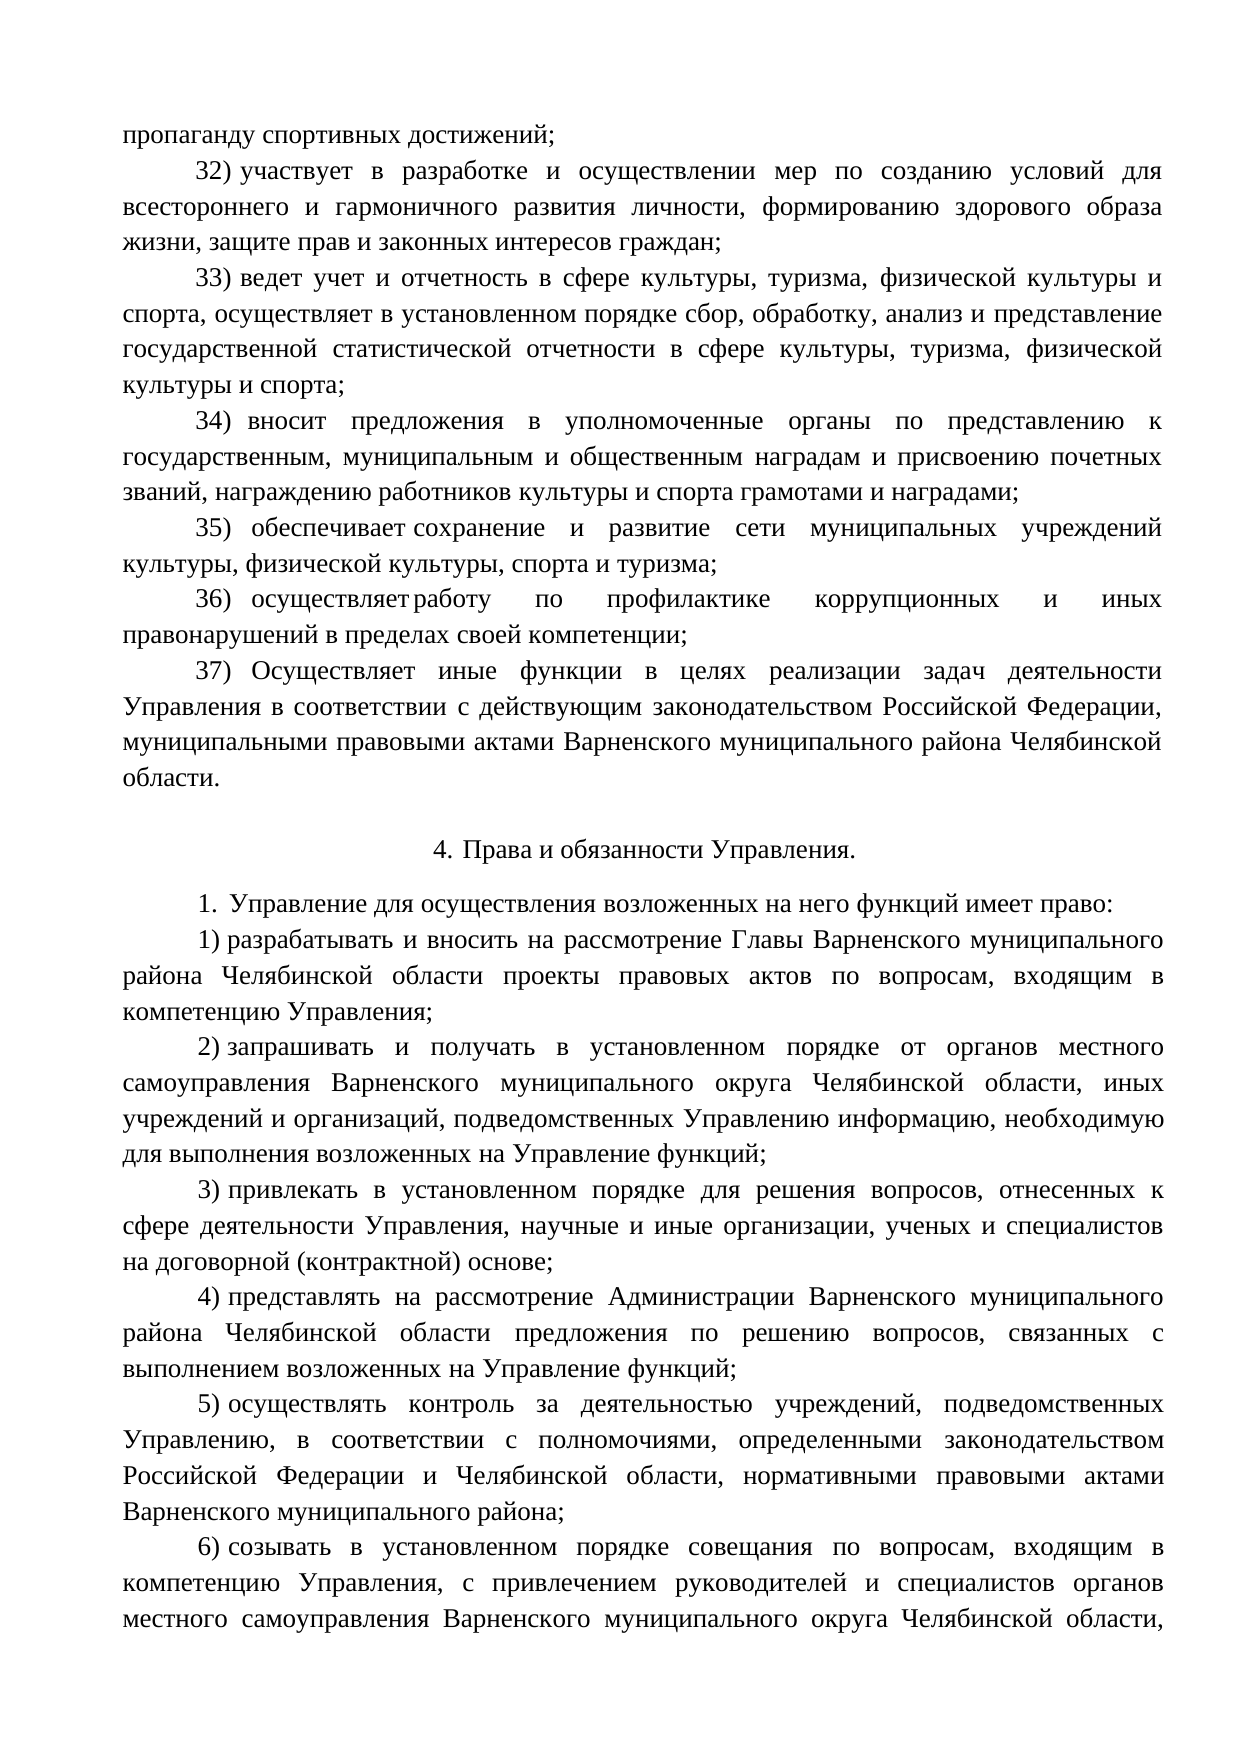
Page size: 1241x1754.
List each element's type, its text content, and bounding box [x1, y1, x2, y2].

list участвует в разработке и осуществлении мер по созданию условий для всестороннего и гармоничного развития личности, формированию здорового образа жизни, защите прав и законных интересов граждан; [122, 154, 1162, 256]
list Управление для осуществления возложенных на него функций имеет право: [122, 887, 1167, 918]
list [122, 118, 1162, 149]
list Осуществляет иные функции в целях реализации задач деятельности Управления в соответствии с действующим законодательством Российской Федерации, муниципальными правовыми актами Варненского муниципального района Челябинской области. [122, 654, 1162, 792]
list привлекать в установленном порядке для решения вопросов, отнесенных к сфере деятельности Управления, научные и иные организации, ученых и специалистов на договорной (контрактной) основе; [122, 1173, 1164, 1276]
list ведет учет и отчетность в сфере культуры, туризма, физической культуры и спорта, осуществляет в установленном порядке сбор, обработку, анализ и представление государственной статистической отчетности в сфере культуры, туризма, физической культуры и спорта; [122, 261, 1162, 399]
list осуществляет работу по профилактике коррупционных и иных правонарушений в пределах своей компетенции; [122, 583, 1162, 649]
list представлять на рассмотрение Администрации Варненского муниципального района Челябинской области предложения по решению вопросов, связанных с выполнением возложенных на Управление функций; [122, 1280, 1164, 1383]
list осуществлять контроль за деятельностью учреждений, подведомственных Управлению, в соответствии с полномочиями, определенными законодательством Российской Федерации и Челябинской области, нормативными правовыми актами Варненского муниципального района; [122, 1388, 1164, 1526]
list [122, 1531, 1164, 1633]
list запрашивать и получать в установленном порядке от органов местного самоуправления Варненского муниципального округа Челябинской области, иных учреждений и организаций, подведомственных Управлению информацию, необходимую для выполнения возложенных на Управление функций; [122, 1030, 1164, 1169]
list обеспечивает сохранение и развитие сети муниципальных учреждений культуры, физической культуры, спорта и туризма; [122, 511, 1162, 578]
list разрабатывать и вносить на рассмотрение Главы Варненского муниципального района Челябинской области проекты правовых актов по вопросам, входящим в компетенцию Управления; [122, 923, 1164, 1026]
list вносит предложения в уполномоченные органы по представлению к государственным, муниципальным и общественным наградам и присвоению почетных званий, награждению работников культуры и спорта грамотами и наградами; [122, 404, 1162, 507]
list Права и обязанности Управления. [122, 833, 1167, 864]
